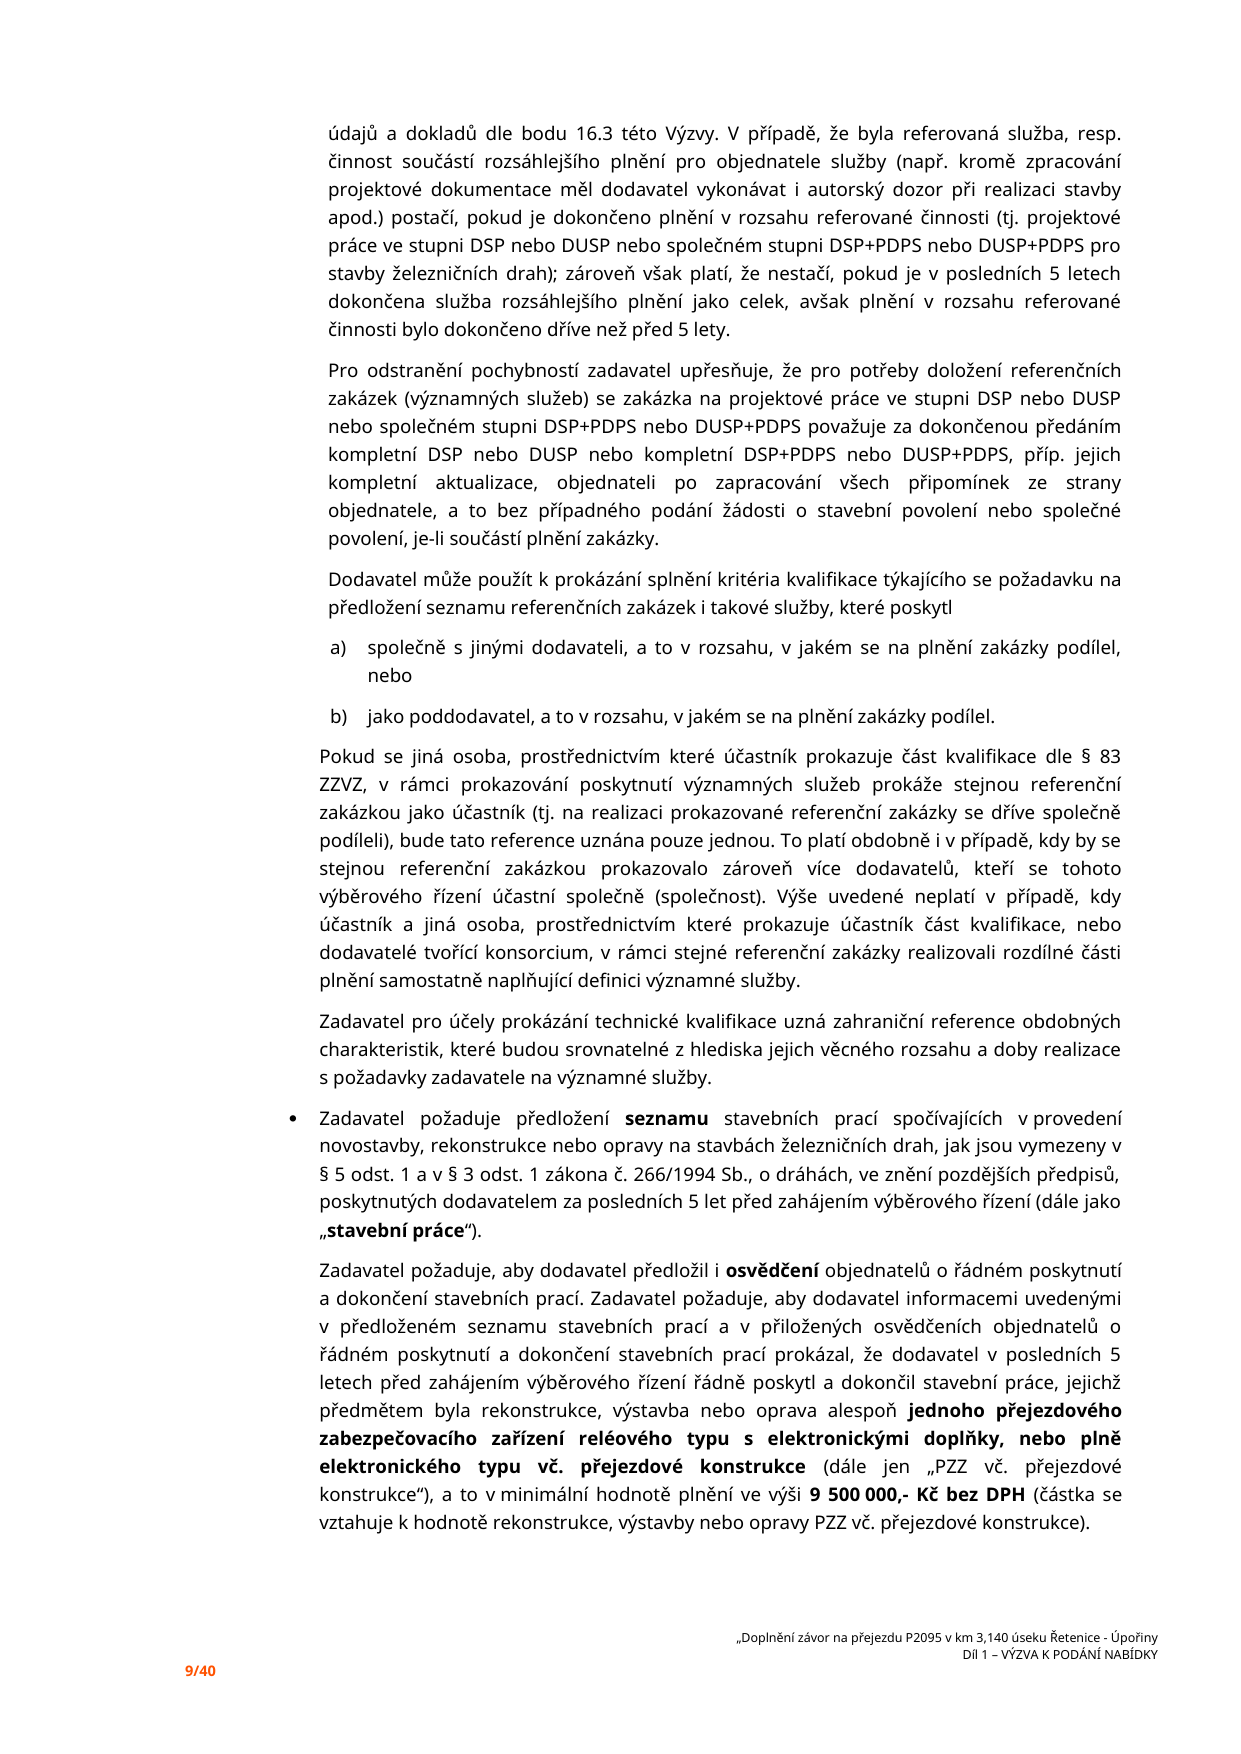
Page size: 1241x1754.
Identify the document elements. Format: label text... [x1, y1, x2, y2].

list jako poddodavatel, a to v rozsahu, v jakém se na plnění zakázky podílel. [330, 703, 1122, 728]
text Dodavatel může použít k prokázání splnění kritéria kvalifikace týkajícího se požadavku na předložení seznamu referenčních zakázek i takové služby, které poskytl [328, 566, 1122, 619]
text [328, 121, 1122, 342]
text Pokud se jiná osoba, prostřednictvím které účastník prokazuje část kvalifikace dle § 83 ZZVZ, v rámci prokazování poskytnutí významných služeb prokáže stejnou referenční zakázkou jako účastník (tj. na realizaci prokazované referenční zakázky se dříve společně podíleli), bude tato reference uznána pouze jednou. To platí obdobně i v případě, kdy by se stejnou referenční zakázkou prokazovalo zároveň více dodavatelů, kteří se tohoto výběrového řízení účastní společně (společnost). Výše uvedené neplatí v případě, kdy účastník a jiná osoba, prostřednictvím které prokazuje účastník část kvalifikace, nebo dodavatelé tvořící konsorcium, v rámci stejné referenční zakázky realizovali rozdílné části plnění samostatně naplňující definici významné služby. [319, 743, 1122, 993]
list Zadavatel požaduje předložení seznamu stavebních prací spočívajících v provedení novostavby, rekonstrukce nebo opravy na stavbách železničních drah, jak jsou vymezeny v § 5 odst. 1 a v § 3 odst. 1 zákona č. 266/1994 Sb., o dráhách, ve znění pozdějších předpisů, poskytnutých dodavatelem za posledních 5 let před zahájením výběrového řízení (dále jako „stavební práce“). [289, 1105, 1122, 1242]
list společně s jinými dodavateli, a to v rozsahu, v jakém se na plnění zakázky podílel, nebo [330, 634, 1122, 688]
text Zadavatel požaduje, aby dodavatel předložil i osvědčení objednatelů o řádném poskytnutí a dokončení stavebních prací. Zadavatel požaduje, aby dodavatel informacemi uvedenými v předloženém seznamu stavebních prací a v přiložených osvědčeních objednatelů o řádném poskytnutí a dokončení stavebních prací prokázal, že dodavatel v posledních 5 letech před zahájením výběrového řízení řádně poskytl a dokončil stavební práce, jejichž předmětem byla rekonstrukce, výstavba nebo oprava alespoň jednoho přejezdového zabezpečovacího zařízení reléového typu s elektronickými doplňky, nebo plně elektronického typu vč. přejezdové konstrukce (dále jen „PZZ vč. přejezdové konstrukce“), a to v minimální hodnotě plnění ve výši 9 500 000,- Kč bez DPH (částka se vztahuje k hodnotě rekonstrukce, výstavby nebo opravy PZZ vč. přejezdové konstrukce). [319, 1257, 1122, 1535]
text Pro odstranění pochybností zadavatel upřesňuje, že pro potřeby doložení referenčních zakázek (významných služeb) se zakázka na projektové práce ve stupni DSP nebo DUSP nebo společném stupni DSP+PDPS nebo DUSP+PDPS považuje za dokončenou předáním kompletní DSP nebo DUSP nebo kompletní DSP+PDPS nebo DUSP+PDPS, příp. jejich kompletní aktualizace, objednateli po zapracování všech připomínek ze strany objednatele, a to bez případného podání žádosti o stavební povolení nebo společné povolení, je-li součástí plnění zakázky. [328, 357, 1122, 551]
text Zadavatel pro účely prokázání technické kvalifikace uzná zahraniční reference obdobných charakteristik, které budou srovnatelné z hlediska jejich věcného rozsahu a doby realizace s požadavky zadavatele na významné služby. [319, 1008, 1122, 1090]
